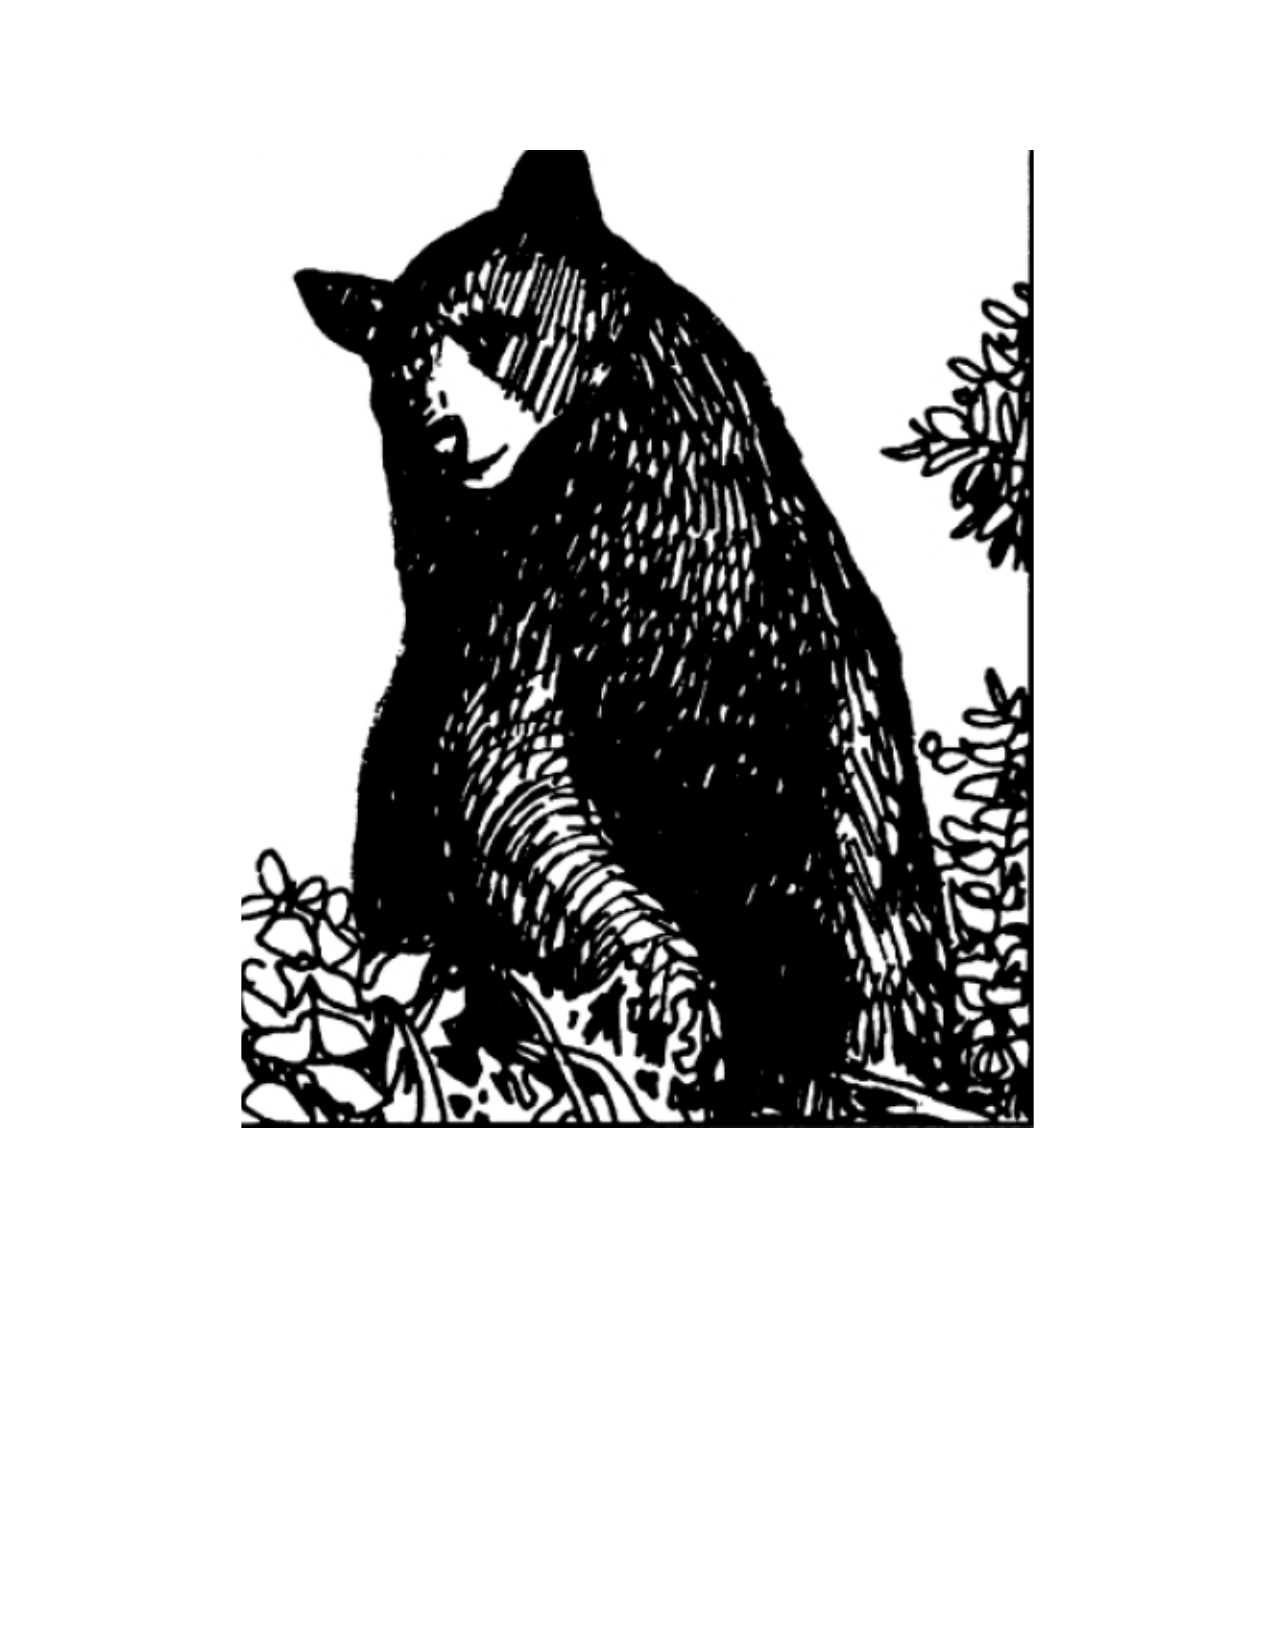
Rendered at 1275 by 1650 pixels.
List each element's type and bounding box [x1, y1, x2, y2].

picture [241, 150, 1034, 1128]
